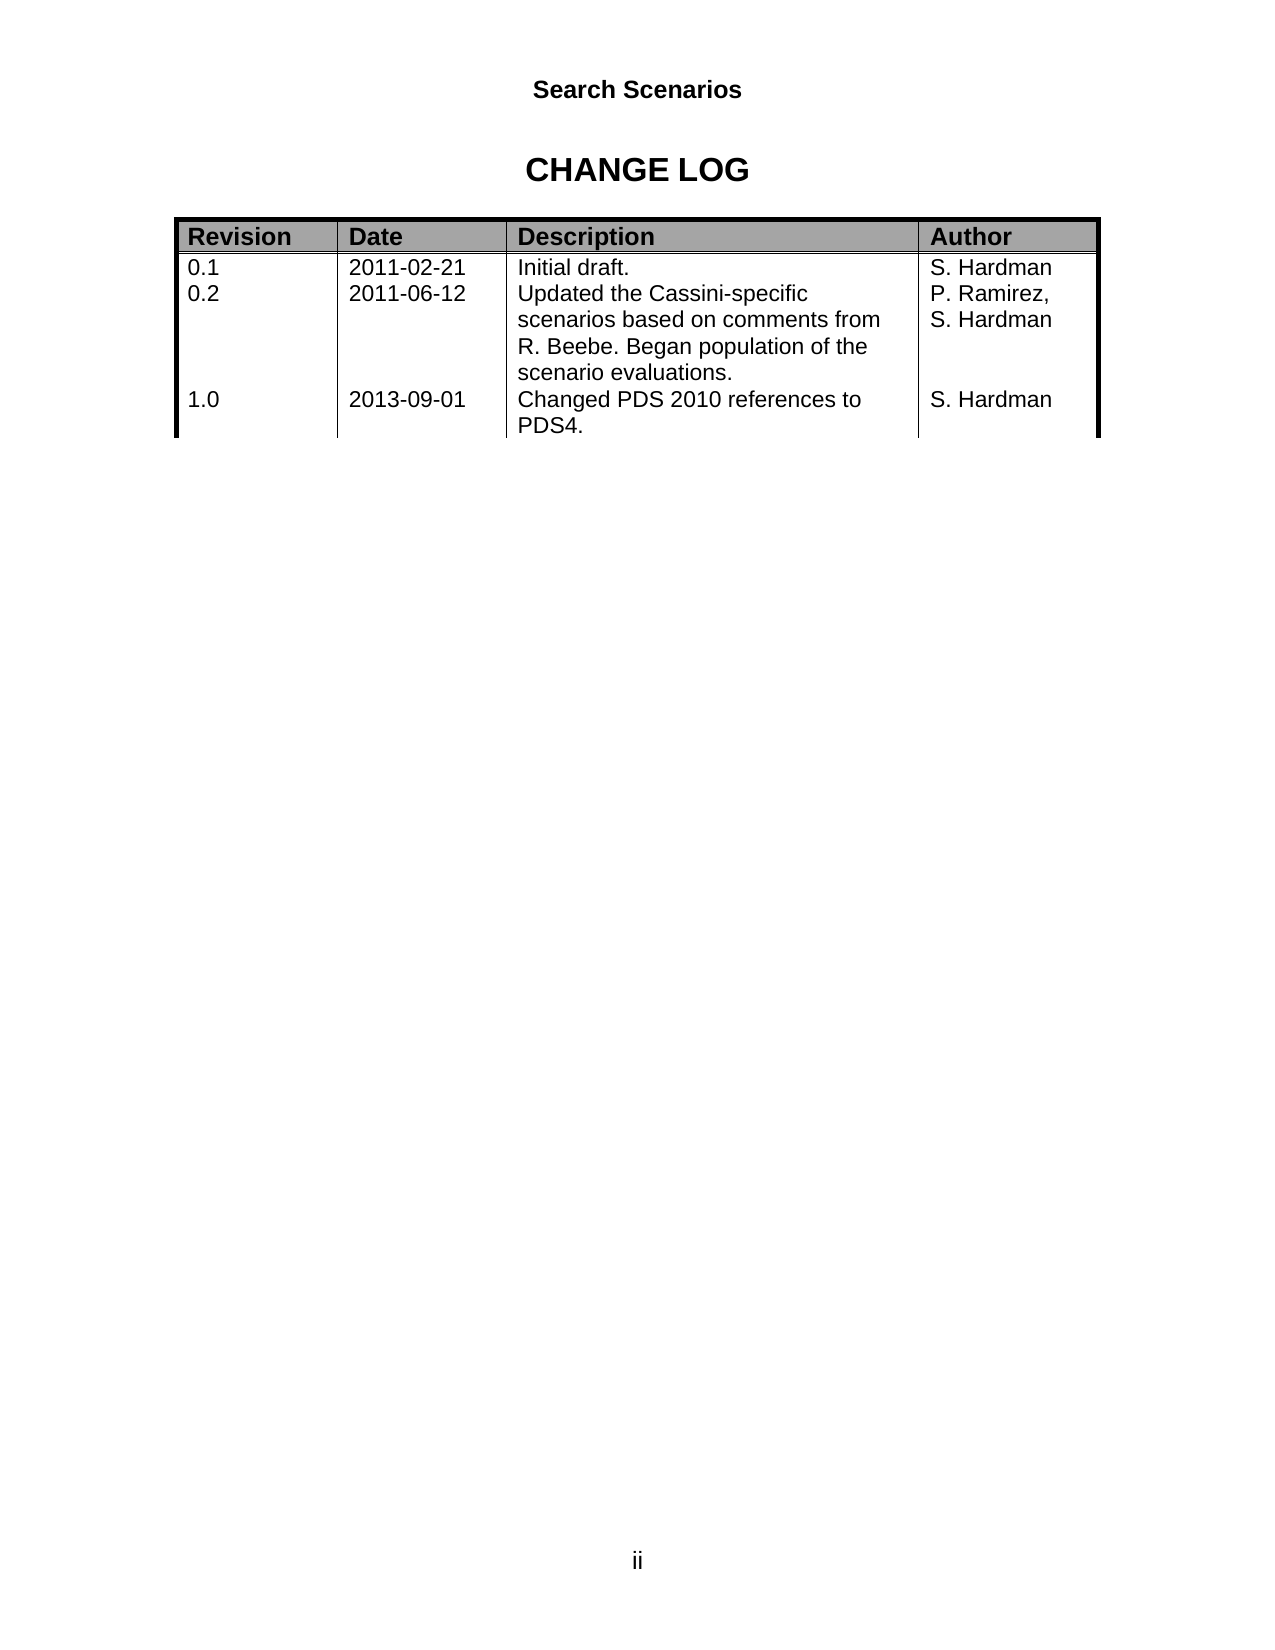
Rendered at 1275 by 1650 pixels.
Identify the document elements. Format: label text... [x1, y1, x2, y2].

table_cell P. Ramirez, S. Hardman [919, 280, 1096, 386]
table_header Date [338, 222, 506, 251]
table_header Description [507, 222, 918, 251]
table_header Author [919, 222, 1096, 251]
table_cell [338, 386, 506, 438]
table_header Revision [179, 222, 337, 251]
table_cell Initial draft. [507, 254, 918, 280]
table_cell Updated the Cassini-specific scenarios based on comments from R. Beebe. Began population of the scenario evaluations. [507, 280, 918, 386]
table_cell 2011-06-12 [338, 280, 506, 386]
table_cell 2011-02-21 [338, 254, 506, 280]
text CHANGE LOG [187, 150, 1087, 188]
table_cell [507, 386, 918, 438]
table_cell 0.2 [179, 280, 337, 386]
table_cell 0.1 [179, 254, 337, 280]
table_cell [179, 386, 337, 438]
table_cell S. Hardman [919, 254, 1096, 280]
table_cell [919, 386, 1096, 438]
